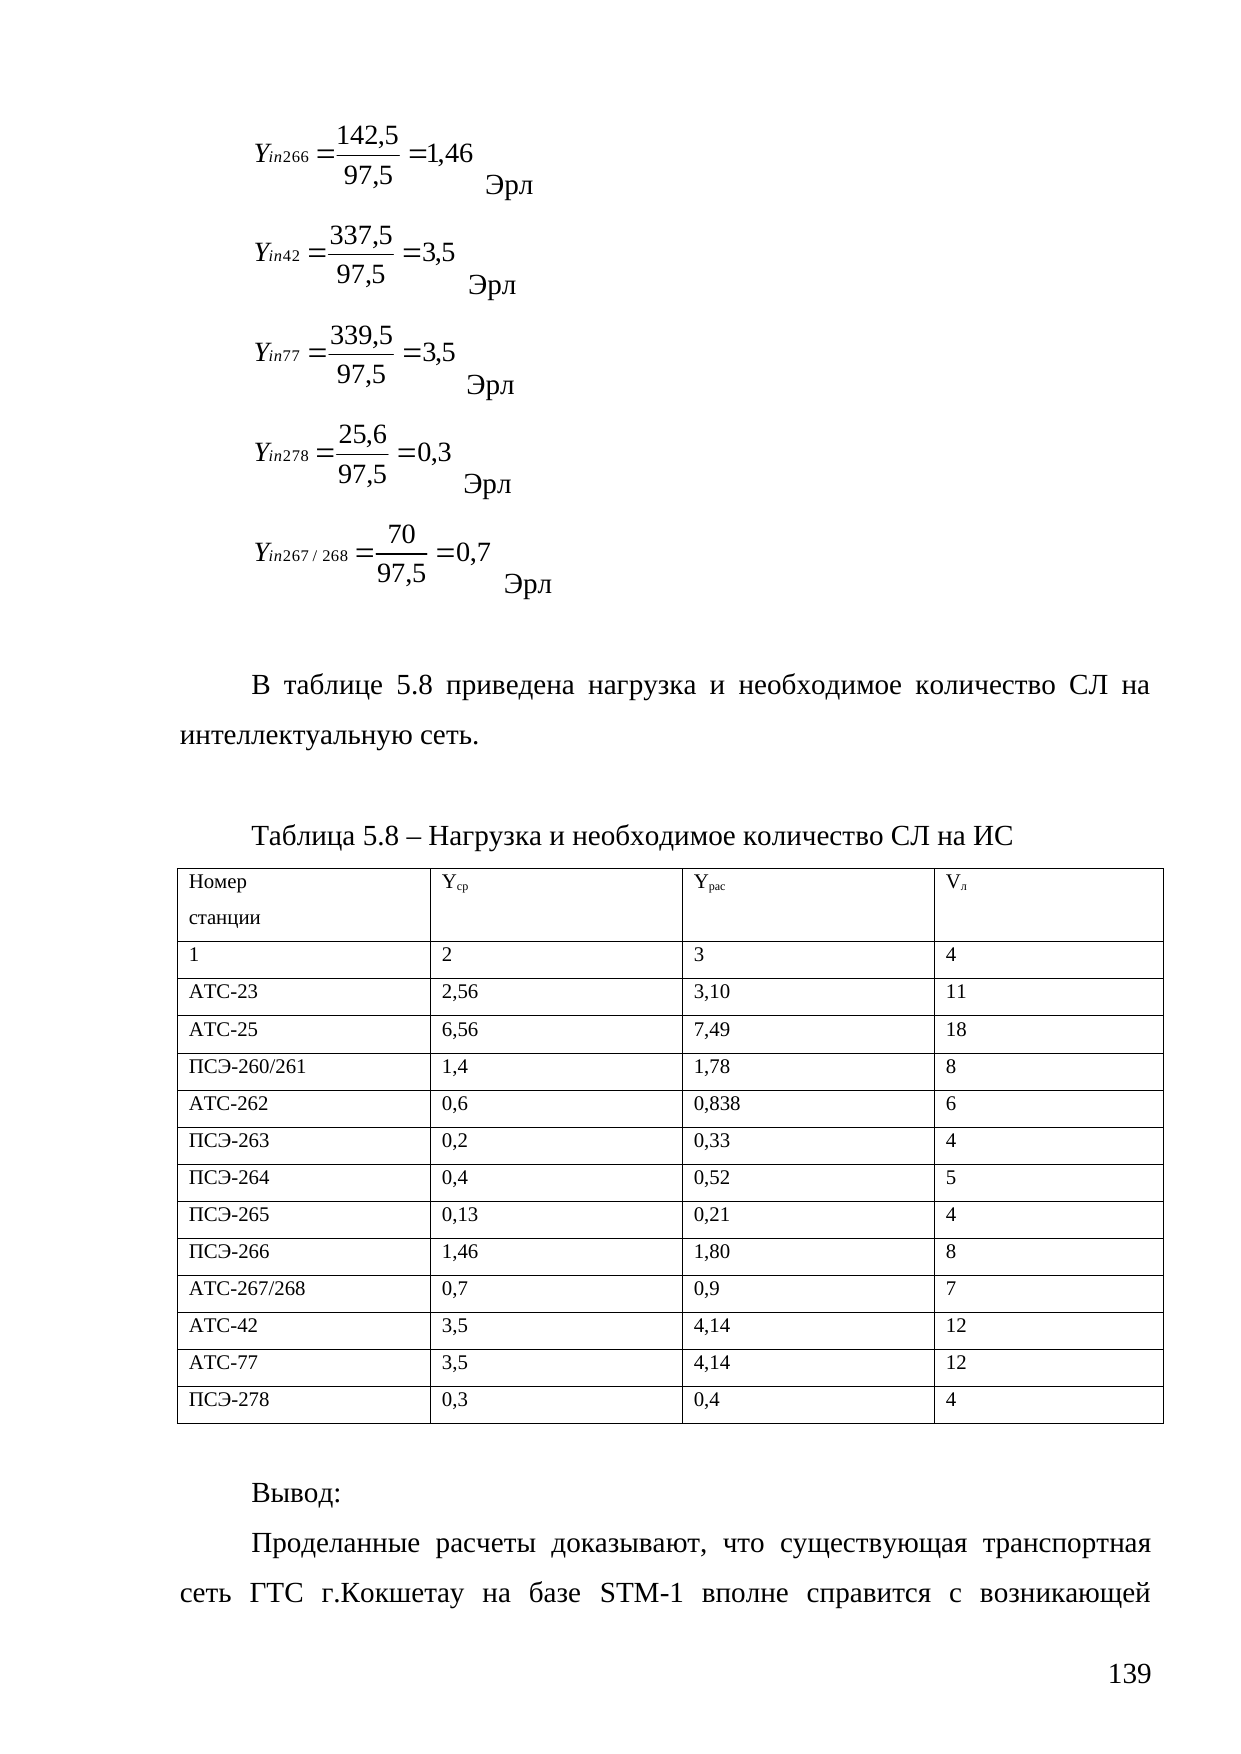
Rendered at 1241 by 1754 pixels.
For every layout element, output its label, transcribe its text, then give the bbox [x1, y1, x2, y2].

table_cell 0,838 [683, 1091, 934, 1127]
table_cell ПСЭ-264 [178, 1165, 430, 1201]
table_cell 4 [935, 1202, 1163, 1238]
table_cell 4 [935, 942, 1163, 978]
table_cell 0,6 [431, 1091, 682, 1127]
table_cell АТС-262 [178, 1091, 430, 1127]
table_cell 6 [935, 1091, 1163, 1127]
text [179, 1525, 1151, 1609]
table_cell 4 [935, 1128, 1163, 1164]
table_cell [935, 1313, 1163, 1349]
table_cell 3,5 [431, 1313, 682, 1349]
table_header Номер станции [178, 869, 430, 941]
table_cell 0,7 [431, 1276, 682, 1312]
table_cell 2 [431, 942, 682, 978]
table_cell 7 [935, 1276, 1163, 1312]
table_cell 0,52 [683, 1165, 934, 1201]
table_cell АТС-25 [178, 1016, 430, 1052]
text Вывод: [179, 1475, 1151, 1508]
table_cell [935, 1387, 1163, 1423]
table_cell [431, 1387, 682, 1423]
table_cell 2,56 [431, 979, 682, 1015]
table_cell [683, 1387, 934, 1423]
table_header Yср [431, 869, 682, 941]
table_cell АТС-42 [178, 1313, 430, 1349]
table_cell 0,21 [683, 1202, 934, 1238]
table_cell 0,33 [683, 1128, 934, 1164]
table_cell 1 [178, 942, 430, 978]
table_cell 6,56 [431, 1016, 682, 1052]
text Таблица 5.8 – Нагрузка и необходимое количество СЛ на ИС [179, 818, 1151, 851]
table_cell 5 [935, 1165, 1163, 1201]
table_cell ПСЭ-260/261 [178, 1054, 430, 1089]
table_cell ПСЭ-263 [178, 1128, 430, 1164]
table_cell 4,14 [683, 1313, 934, 1349]
text Эрл [179, 118, 1151, 201]
table_cell 1,80 [683, 1239, 934, 1275]
table_cell 7,49 [683, 1016, 934, 1052]
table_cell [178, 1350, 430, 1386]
table_cell 1,4 [431, 1054, 682, 1089]
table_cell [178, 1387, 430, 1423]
table_cell 1,78 [683, 1054, 934, 1089]
text В таблице 5.8 приведена нагрузка и необходимое количество СЛ на интеллектуальную сеть. [179, 667, 1151, 751]
table_cell 3,10 [683, 979, 934, 1015]
text Эрл [179, 218, 1151, 301]
text Эрл [179, 417, 1151, 500]
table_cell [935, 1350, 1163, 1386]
table_cell 0,13 [431, 1202, 682, 1238]
table_cell 0,2 [431, 1128, 682, 1164]
text Эрл [179, 517, 1151, 600]
table_header Vл [935, 869, 1163, 941]
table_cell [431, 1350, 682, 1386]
table_cell 3 [683, 942, 934, 978]
table_cell АТС-23 [178, 979, 430, 1015]
table_cell 0,4 [431, 1165, 682, 1201]
table_cell 11 [935, 979, 1163, 1015]
table_cell 1,46 [431, 1239, 682, 1275]
table_cell 0,9 [683, 1276, 934, 1312]
table_cell ПСЭ-266 [178, 1239, 430, 1275]
table_cell АТС-267/268 [178, 1276, 430, 1312]
text Эрл [179, 317, 1151, 400]
table_cell 8 [935, 1054, 1163, 1089]
table_cell ПСЭ-265 [178, 1202, 430, 1238]
table_header Yрас [683, 869, 934, 941]
table_cell 8 [935, 1239, 1163, 1275]
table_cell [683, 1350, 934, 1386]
table_cell 18 [935, 1016, 1163, 1052]
